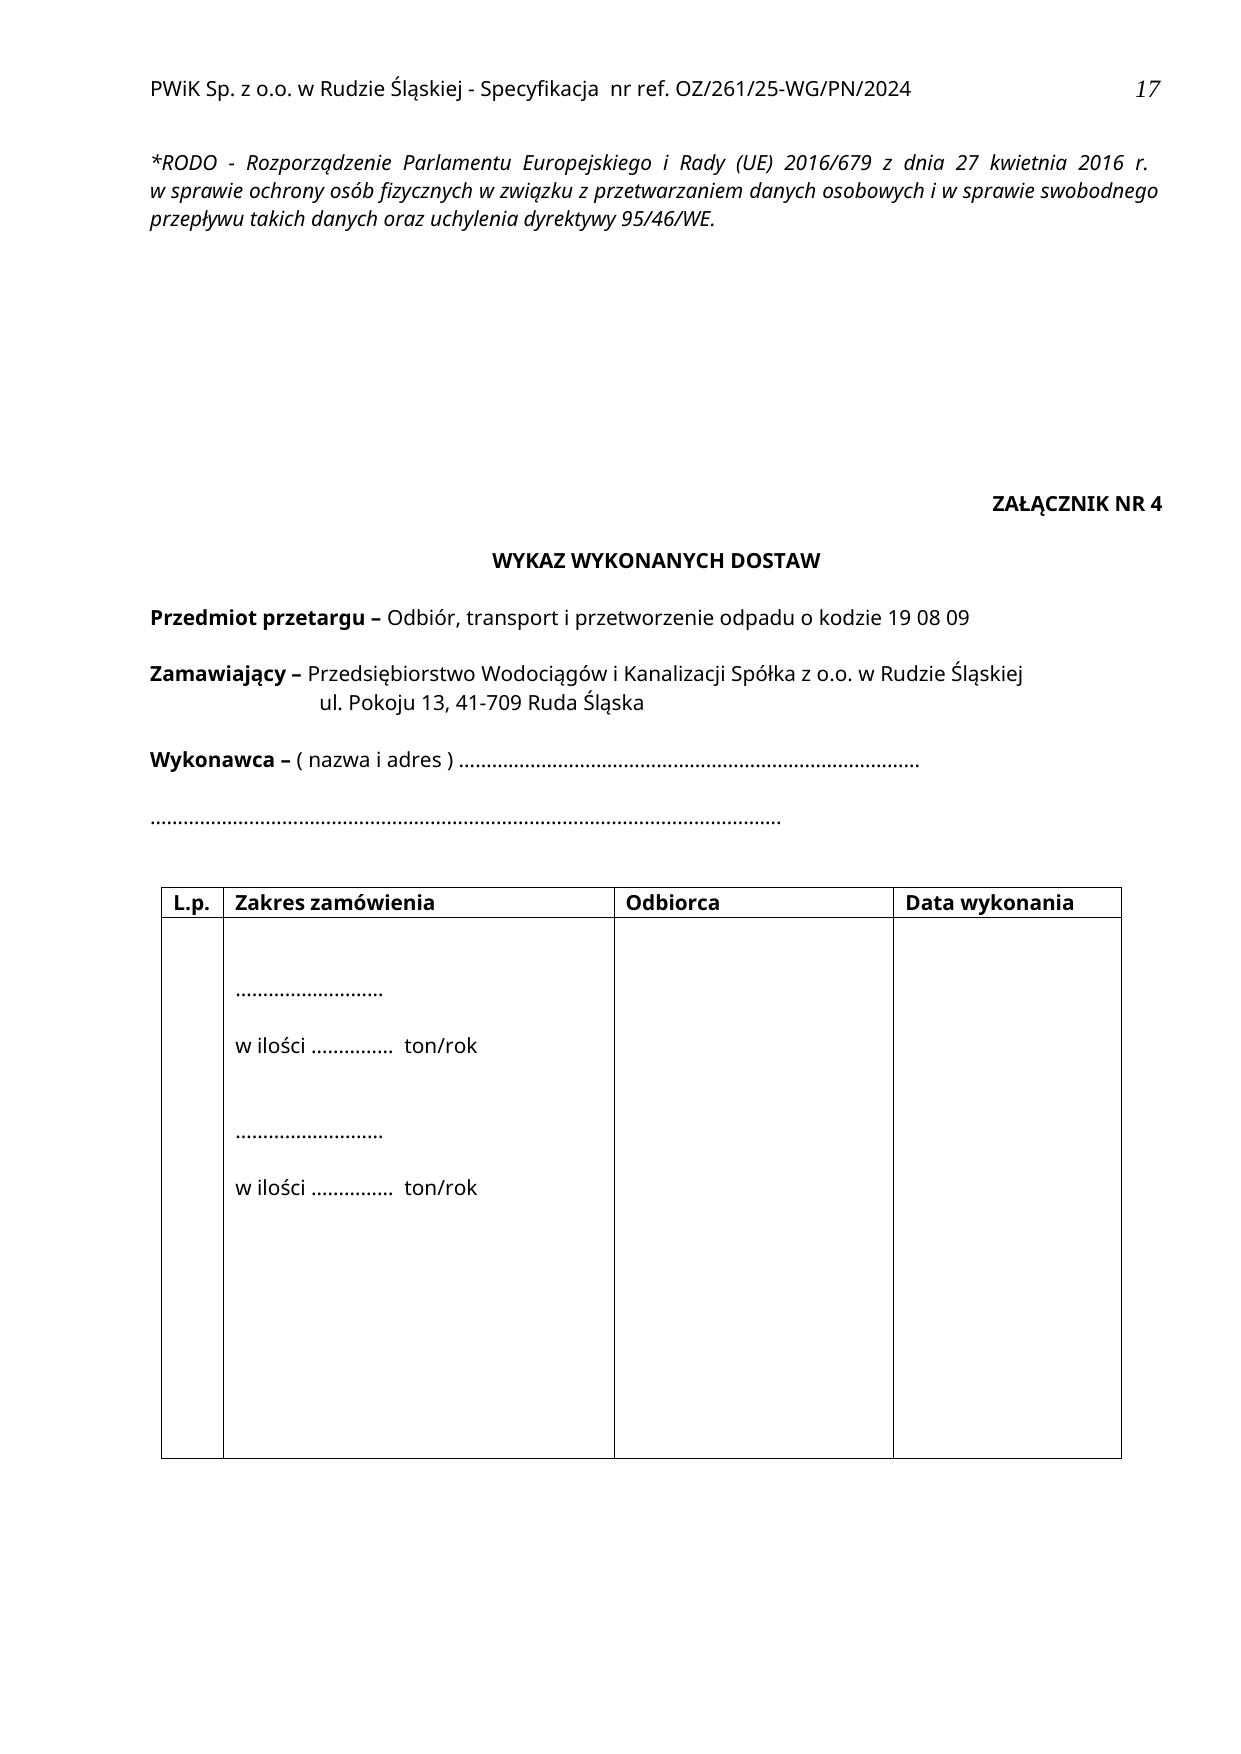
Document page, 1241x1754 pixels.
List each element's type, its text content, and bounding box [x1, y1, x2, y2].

text ZAŁĄCZNIK NR 4 [150, 489, 1162, 517]
text *RODO - Rozporządzenie Parlamentu Europejskiego i Rady (UE) 2016/679 z dnia 27 kwietnia 2016 r. w sprawie ochrony osób fizycznych w związku z przetwarzaniem danych osobowych i w sprawie swobodnego przepływu takich danych oraz uchylenia dyrektywy 95/46/WE. [150, 148, 1162, 233]
table_header Odbiorca [615, 888, 893, 917]
table_cell [894, 918, 1121, 1458]
text Wykonawca – ( nazwa i adres ) ………………………………………………………………………… [150, 745, 1162, 773]
table_header L.p. [162, 888, 223, 917]
table_cell ……………………… w ilości …………… ton/rok ……………………… w ilości …………… ton/rok [224, 918, 614, 1458]
text Przedmiot przetargu – Odbiór, transport i przetworzenie odpadu o kodzie 19 08 09 [150, 603, 1162, 631]
table_cell [162, 918, 223, 1458]
text WYKAZ WYKONANYCH DOSTAW [150, 546, 1162, 574]
table_header Zakres zamówienia [224, 888, 614, 917]
table_header Data wykonania [894, 888, 1121, 917]
table_cell [615, 918, 893, 1458]
text ul. Pokoju 13, 41-709 Ruda Śląska [297, 688, 1162, 716]
text Zamawiający – Przedsiębiorstwo Wodociągów i Kanalizacji Spółka z o.o. w Rudzie Śląskiej [150, 659, 1162, 688]
text ……………………………………………………………………………………………………. [150, 802, 1162, 830]
